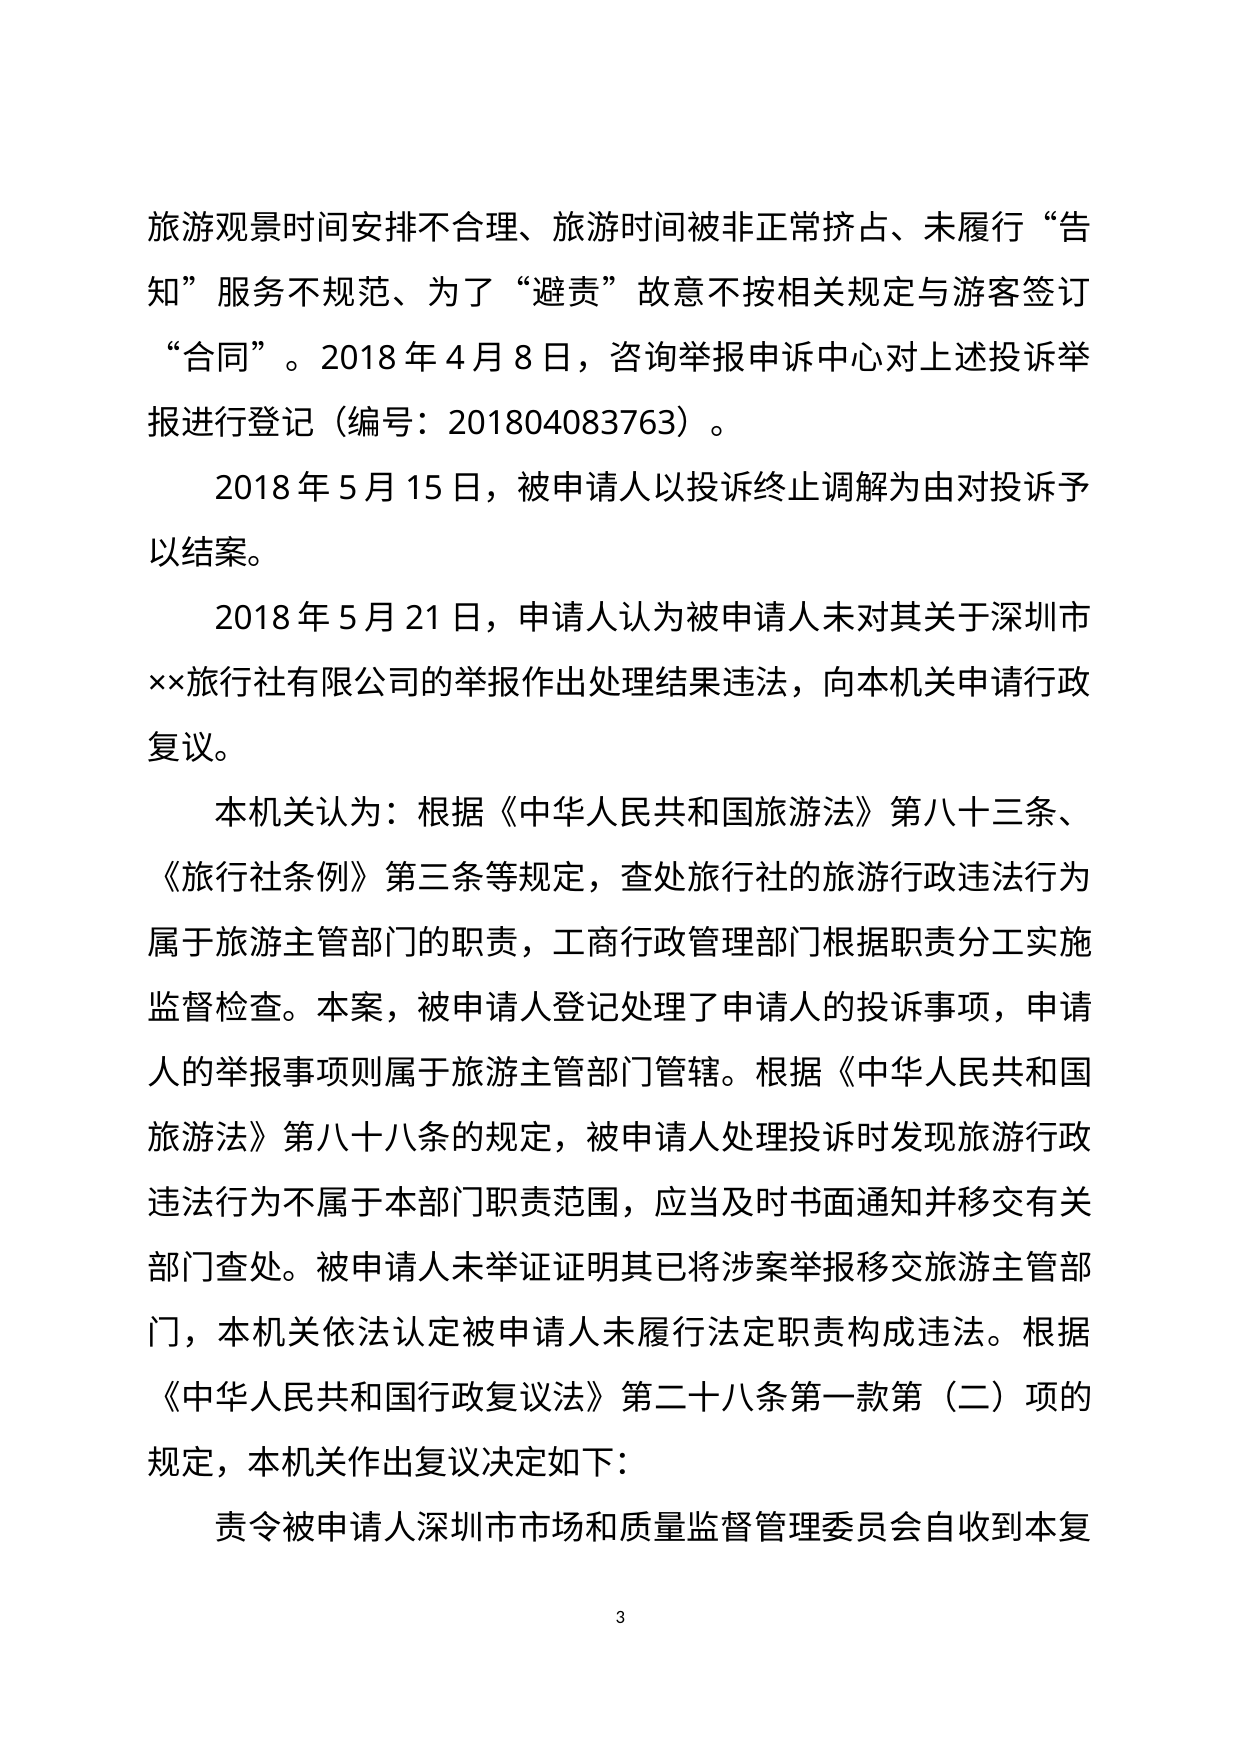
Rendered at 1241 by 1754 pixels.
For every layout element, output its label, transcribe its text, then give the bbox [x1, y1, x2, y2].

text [148, 1492, 1092, 1557]
text 本机关认为：根据《中华人民共和国旅游法》第八十三条、《旅行社条例》第三条等规定，查处旅行社的旅游行政违法行为属于旅游主管部门的职责，工商行政管理部门根据职责分工实施监督检查。本案，被申请人登记处理了申请人的投诉事项，申请人的举报事项则属于旅游主管部门管辖。根据《中华人民共和国旅游法》第八十八条的规定，被申请人处理投诉时发现旅游行政违法行为不属于本部门职责范围，应当及时书面通知并移交有关部门查处。被申请人未举证证明其已将涉案举报移交旅游主管部门，本机关依法认定被申请人未履行法定职责构成违法。根据《中华人民共和国行政复议法》第二十八条第一款第（二）项的规定，本机关作出复议决定如下： [148, 777, 1092, 1492]
text 2018年5月15日，被申请人以投诉终止调解为由对投诉予以结案。 [148, 452, 1092, 582]
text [148, 192, 1092, 452]
text 2018年5月21日，申请人认为被申请人未对其关于深圳市××旅行社有限公司的举报作出处理结果违法，向本机关申请行政复议。 [148, 582, 1092, 777]
